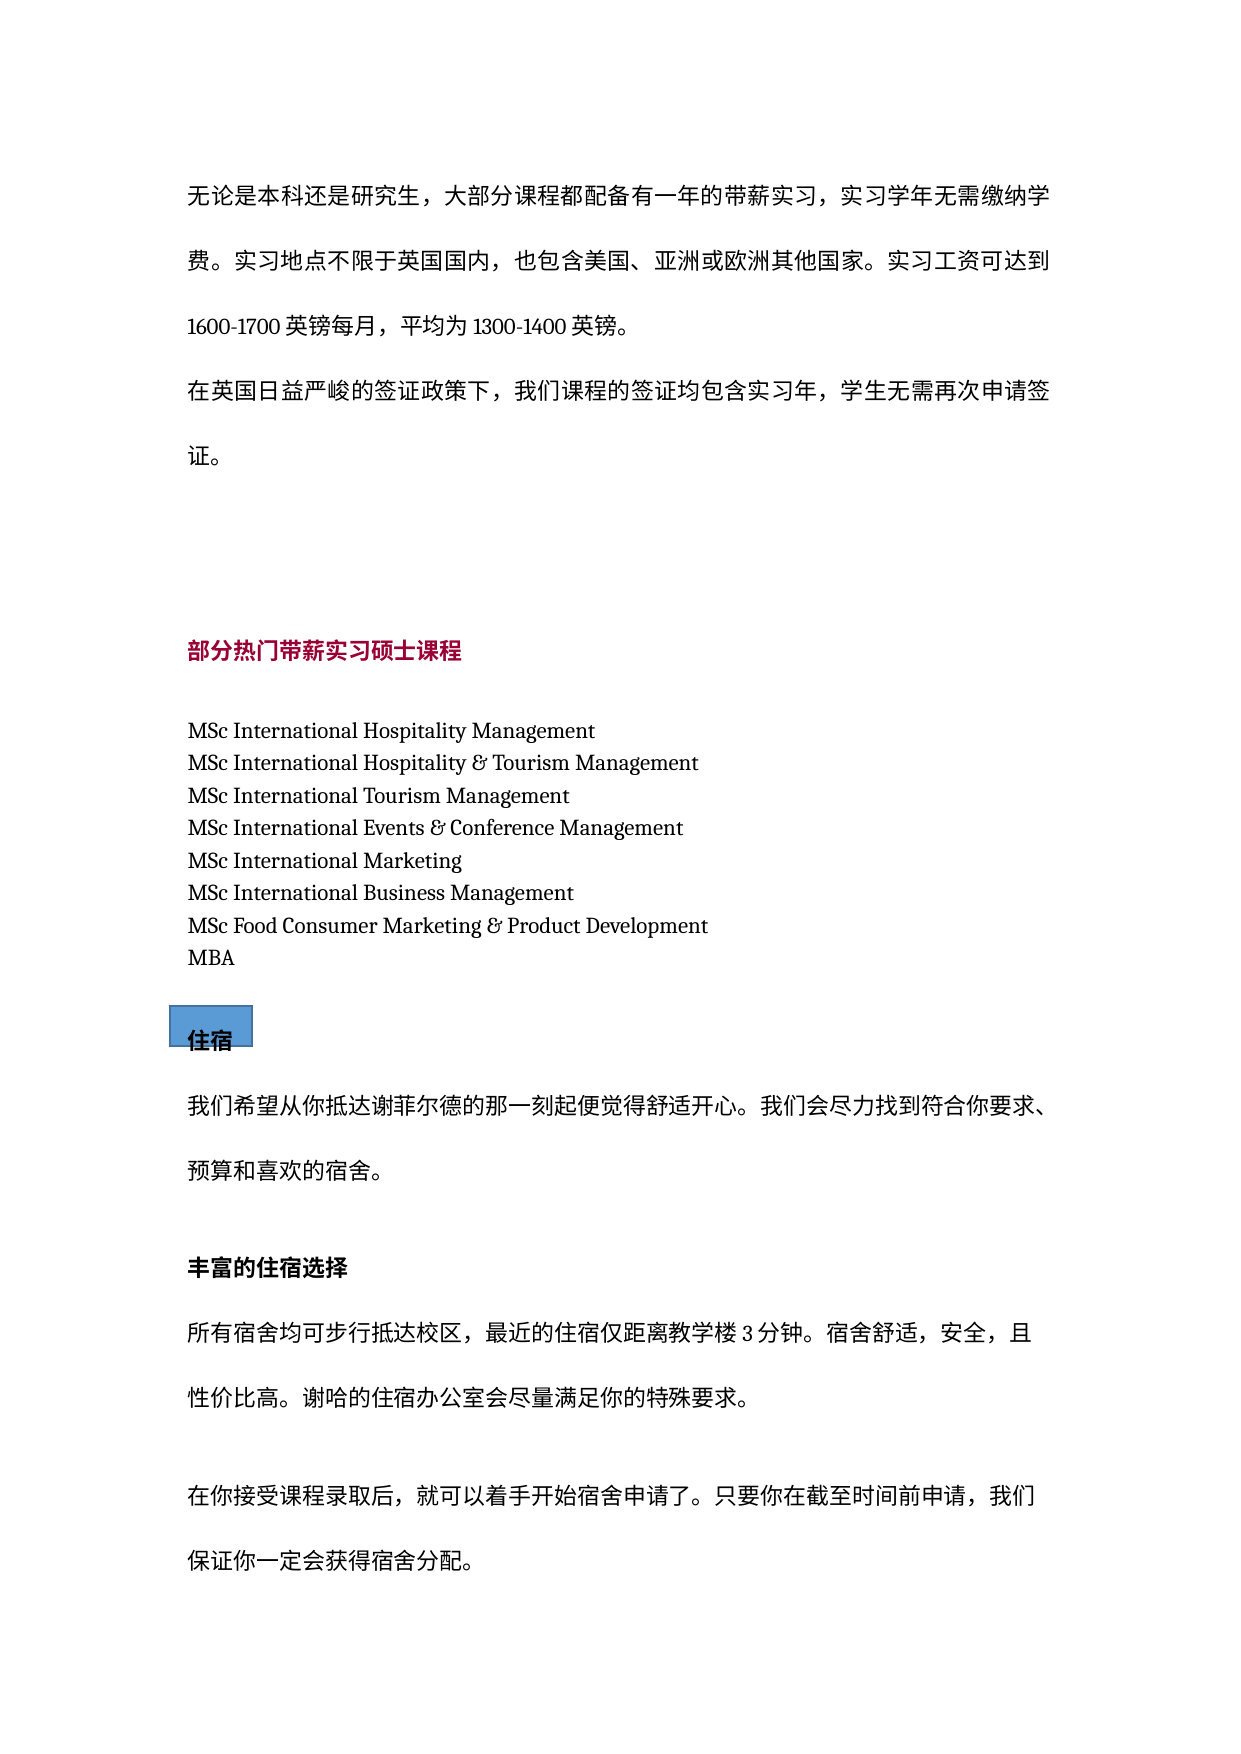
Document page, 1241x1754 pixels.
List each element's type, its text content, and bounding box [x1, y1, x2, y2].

text 所有宿舍均可步行抵达校区，最近的住宿仅距离教学楼3分钟。宿舍舒适，安全，且性价比高。谢哈的住宿办公室会尽量满足你的特殊要求。 [187, 1299, 1053, 1429]
text MSc International Hospitality & Tourism Management [187, 747, 1053, 779]
text 无论是本科还是研究生，大部分课程都配备有一年的带薪实习，实习学年无需缴纳学费。实习地点不限于英国国内，也包含美国、亚洲或欧洲其他国家。实习工资可达到1600-1700英镑每月，平均为1300-1400英镑。 [187, 162, 1053, 357]
text 住宿 [187, 1007, 1053, 1072]
text MSc International Hospitality Management [187, 714, 1053, 747]
text MSc International Business Management [187, 877, 1053, 909]
text 丰富的住宿选择 [187, 1234, 1053, 1299]
text 我们希望从你抵达谢菲尔德的那一刻起便觉得舒适开心。我们会尽力找到符合你要求、预算和喜欢的宿舍。 [187, 1072, 1053, 1202]
text MSc Food Consumer Marketing & Product Development [187, 909, 1053, 942]
text 部分热门带薪实习硕士课程 [187, 617, 1053, 682]
text MSc International Tourism Management [187, 779, 1053, 812]
text MSc International Marketing [187, 844, 1053, 877]
text MSc International Events & Conference Management [187, 812, 1053, 844]
text 在你接受课程录取后，就可以着手开始宿舍申请了。只要你在截至时间前申请，我们保证你一定会获得宿舍分配。 [187, 1462, 1053, 1592]
text 在英国日益严峻的签证政策下，我们课程的签证均包含实习年，学生无需再次申请签证。 [187, 357, 1053, 487]
text MBA [187, 942, 1053, 974]
